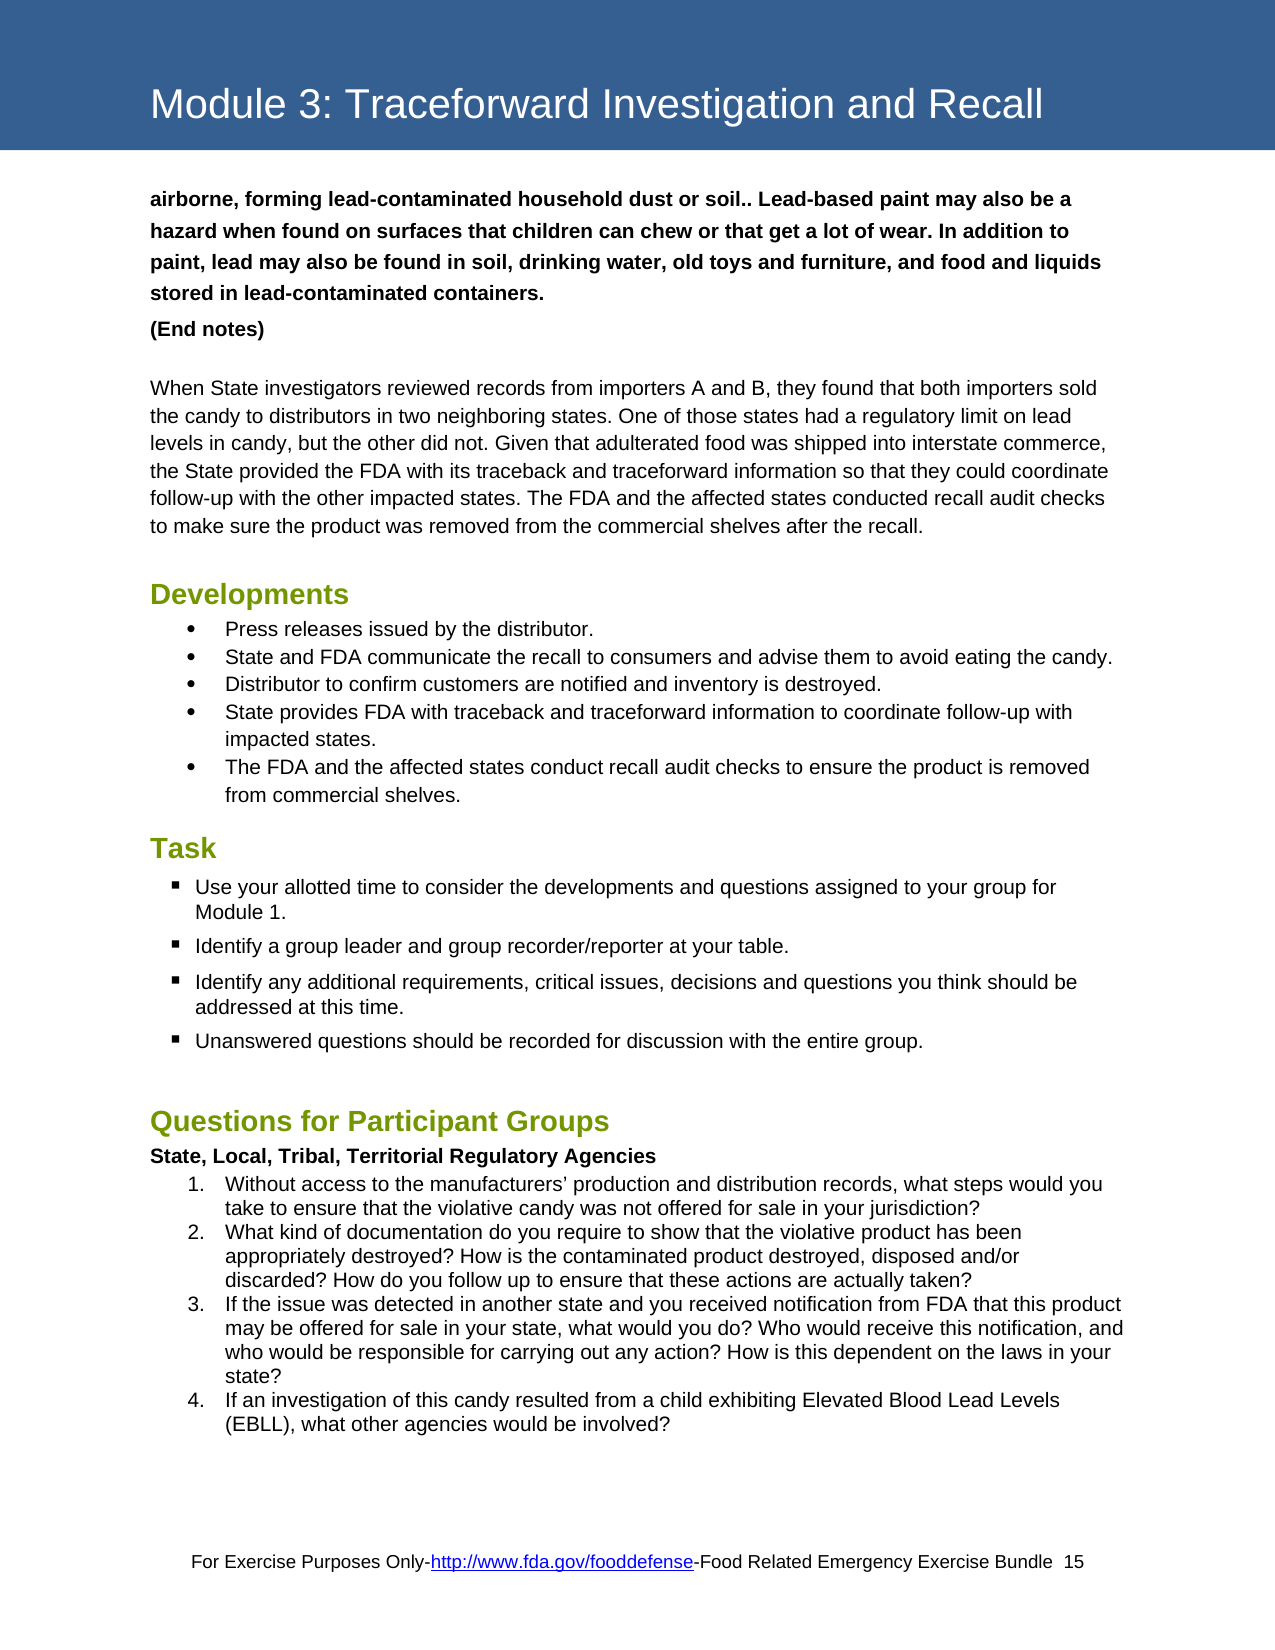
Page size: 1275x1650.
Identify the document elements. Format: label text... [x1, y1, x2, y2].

text Use your allotted time to consider the developments and questions assigned to your group for Module 1. [169, 875, 1125, 924]
list If the issue was detected in another state and you received notification from FDA that this product may be offered for sale in your state, what would you do? Who would receive this notification, and who would be responsible for carrying out any action? How is this dependent on the laws in your state? [187, 1292, 1125, 1388]
list Without access to the manufacturers’ production and distribution records, what steps would you take to ensure that the violative candy was not offered for sale in your jurisdiction? [187, 1172, 1125, 1220]
text Unanswered questions should be recorded for discussion with the entire group. [169, 1029, 1125, 1054]
list Distributor to confirm customers are notified and inventory is destroyed. [187, 672, 1125, 696]
list The FDA and the affected states conduct recall audit checks to ensure the product is removed from commercial shelves. [187, 755, 1125, 806]
list State provides FDA with traceback and traceforward information to coordinate follow-up with impacted states. [187, 700, 1125, 751]
subtitle Developments [150, 577, 1125, 611]
list Press releases issued by the distributor. [187, 617, 1125, 641]
text When State investigators reviewed records from importers A and B, they found that both importers sold the candy to distributors in two neighboring states. One of those states had a regulatory limit on lead levels in candy, but the other did not. Given that adulterated food was shipped into interstate commerce, the State provided the FDA with its traceback and traceforward information so that they could coordinate follow-up with the other impacted states. The FDA and the affected states conducted recall audit checks to make sure the product was removed from the commercial shelves after the recall. [150, 376, 1125, 538]
list If an investigation of this candy resulted from a child exhibiting Elevated Blood Lead Levels (EBLL), what other agencies would be involved? [187, 1388, 1125, 1436]
subtitle Questions for Participant Groups [150, 1104, 1125, 1138]
text Identify any additional requirements, critical issues, decisions and questions you think should be addressed at this time. [169, 969, 1125, 1018]
list What kind of documentation do you require to show that the violative product has been appropriately destroyed? How is the contaminated product destroyed, disposed and/or discarded? How do you follow up to ensure that these actions are actually taken? [187, 1220, 1125, 1292]
list State and FDA communicate the recall to consumers and advise them to avoid eating the candy. [187, 644, 1125, 668]
subtitle Task [150, 831, 1125, 864]
text Identify a group leader and group recorder/reporter at your table. [169, 934, 1125, 959]
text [150, 180, 1125, 305]
text (End notes) [150, 309, 1125, 340]
text State, Local, Tribal, Territorial Regulatory Agencies [150, 1144, 1125, 1168]
